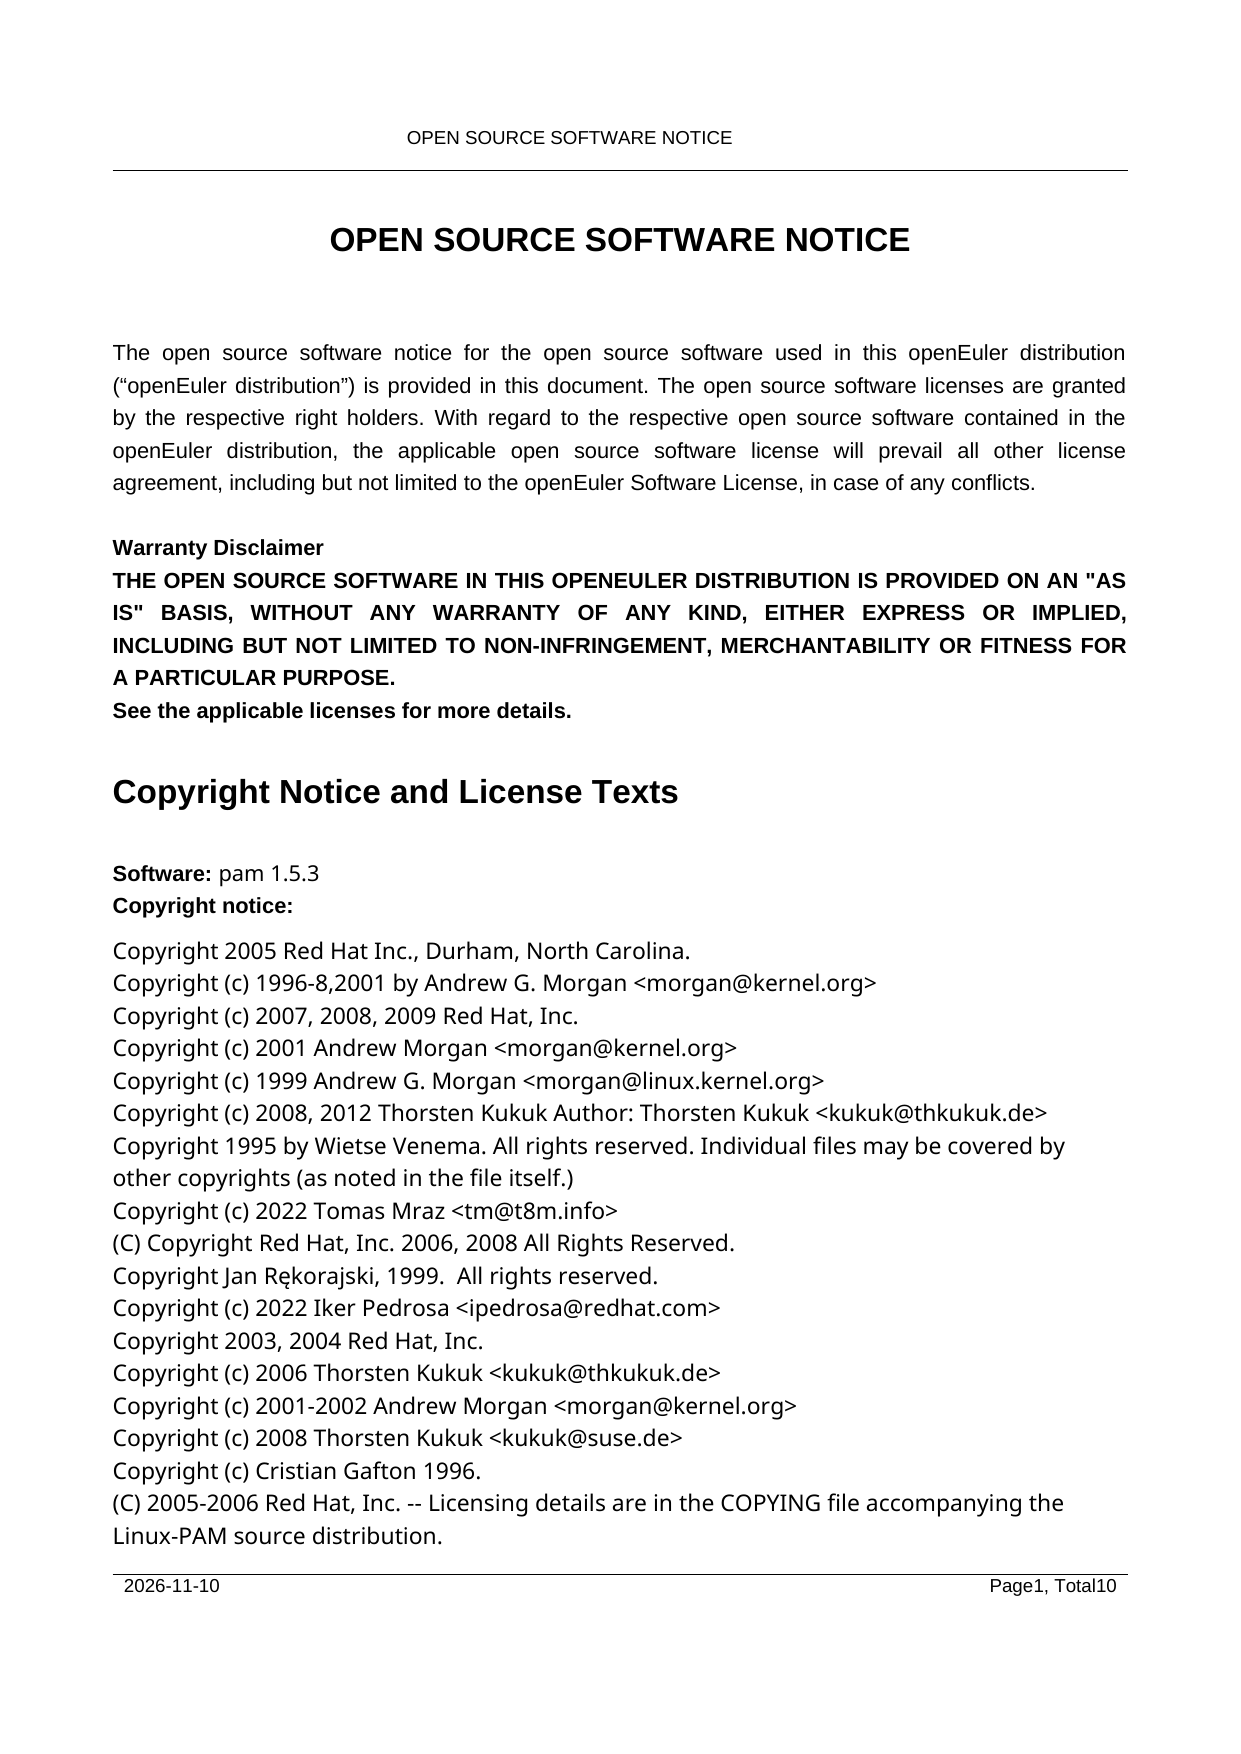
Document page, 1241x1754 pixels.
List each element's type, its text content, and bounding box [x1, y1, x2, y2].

text Copyright Notice and License Texts [112, 759, 1128, 824]
text The open source software notice for the open source software used in this openEuler distribution (“openEuler distribution”) is provided in this document. The open source software licenses are granted by the respective right holders. With regard to the respective open source software contained in the openEuler distribution, the applicable open source software license will prevail all other license agreement, including but not limited to the openEuler Software License, in case of any conflicts. [112, 336, 1128, 499]
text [112, 934, 1128, 1551]
text THE OPEN SOURCE SOFTWARE IN THIS OPENEULER DISTRIBUTION IS PROVIDED ON AN "AS IS" BASIS, WITHOUT ANY WARRANTY OF ANY KIND, EITHER EXPRESS OR IMPLIED, INCLUDING BUT NOT LIMITED TO NON-INFRINGEMENT, MERCHANTABILITY OR FITNESS FOR A PARTICULAR PURPOSE. See the applicable licenses for more details. [112, 564, 1128, 726]
text Warranty Disclaimer [112, 531, 1128, 564]
text OPEN SOURCE SOFTWARE NOTICE [112, 206, 1128, 271]
title Software: pam 1.5.3 [112, 856, 1128, 889]
text Copyright notice: [112, 889, 1128, 921]
